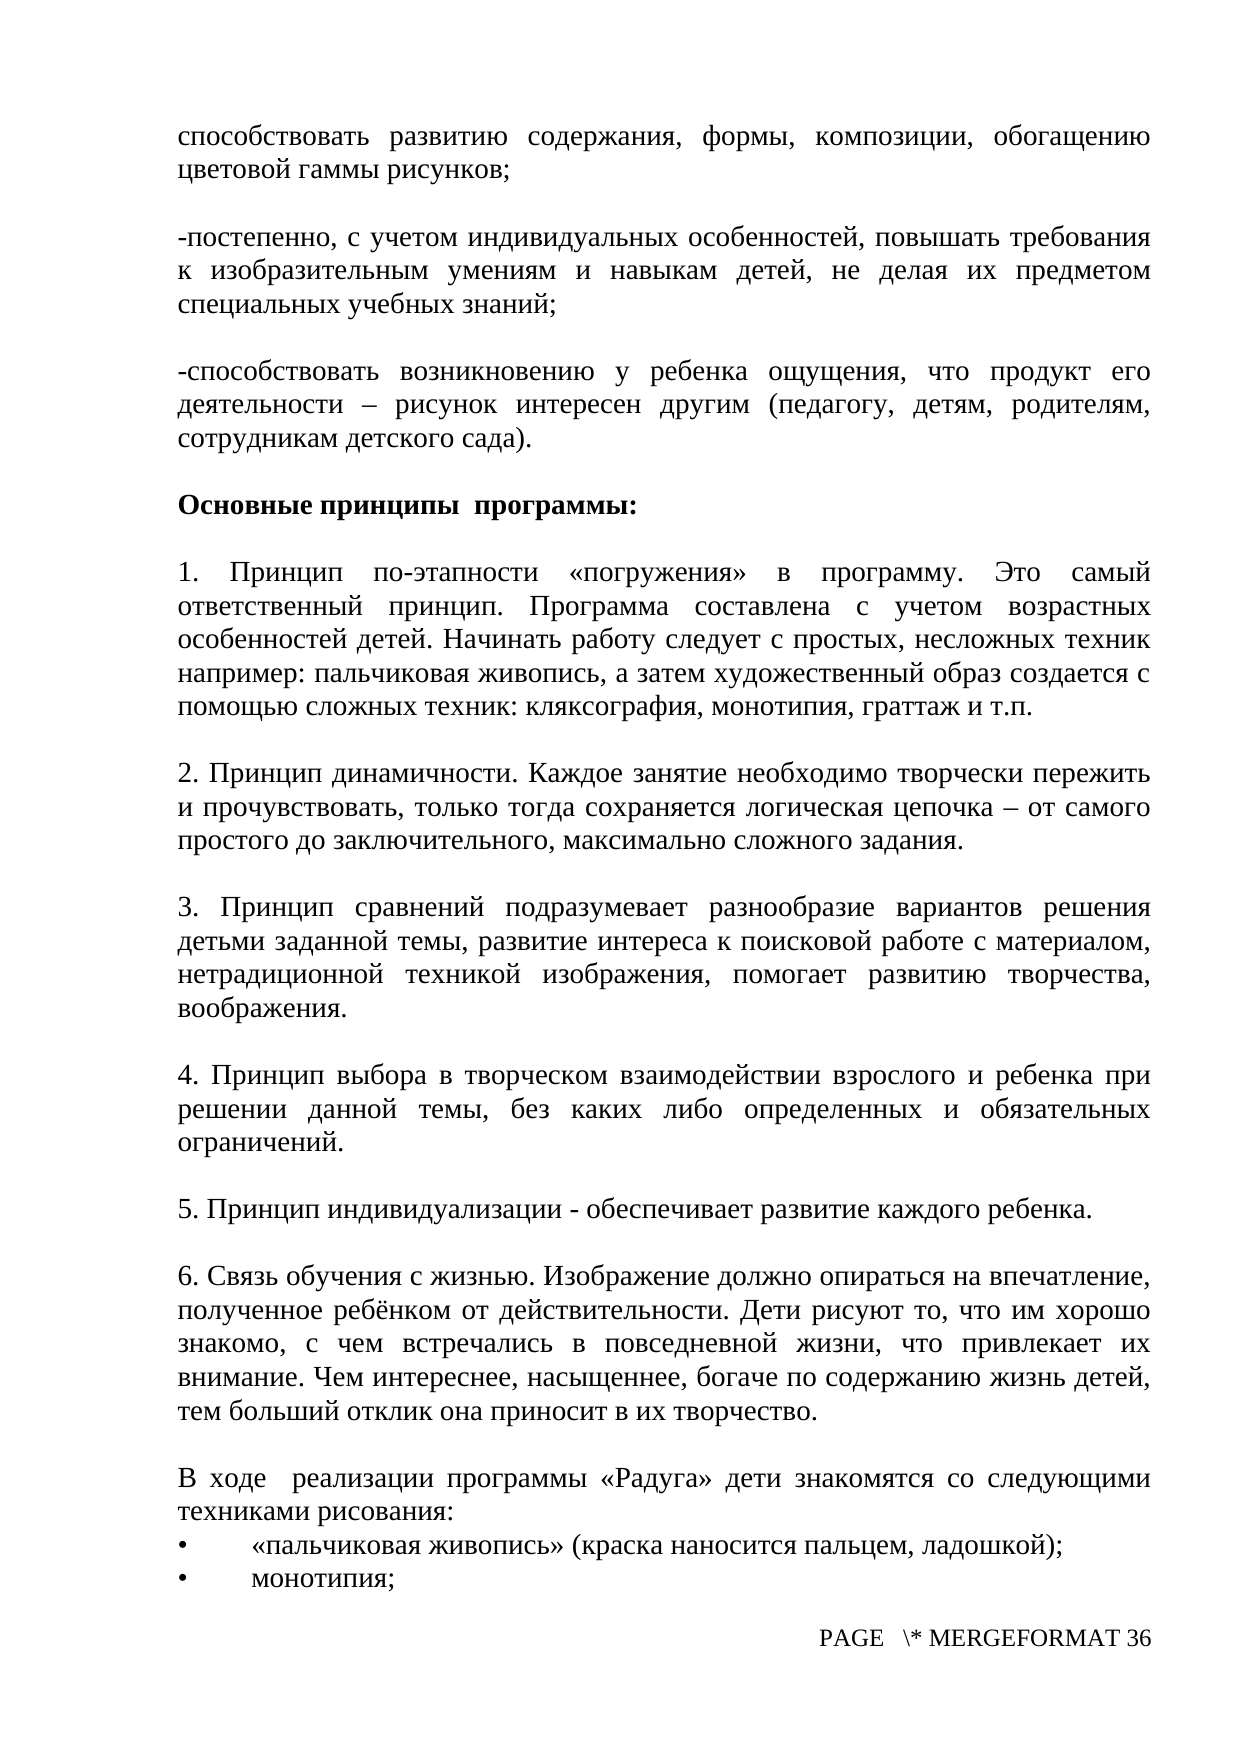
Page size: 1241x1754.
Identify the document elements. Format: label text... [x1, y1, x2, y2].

text • «пальчиковая живопись» (краска наносится пальцем, ладошкой); [177, 1527, 1152, 1560]
text 2. Принцип динамичности. Каждое занятие необходимо творчески пережить и прочувствовать, только тогда сохраняется логическая цепочка – от самого простого до заключительного, максимально сложного задания. [177, 755, 1152, 856]
text 5. Принцип индивидуализации - обеспечивает развитие каждого ребенка. [177, 1191, 1152, 1225]
text Основные принципы программы: [177, 487, 1152, 521]
text 1. Принцип по-этапности «погружения» в программу. Это самый ответственный принцип. Программа составлена с учетом возрастных особенностей детей. Начинать работу следует с простых, несложных техник например: пальчиковая живопись, а затем художественный образ создается с помощью сложных техник: кляксография, монотипия, граттаж и т.п. [177, 554, 1152, 722]
text 6. Связь обучения с жизнью. Изображение должно опираться на впечатление, полученное ребёнком от действительности. Дети рисуют то, что им хорошо знакомо, с чем встречались в повседневной жизни, что привлекает их внимание. Чем интереснее, насыщеннее, богаче по содержанию жизнь детей, тем больший отклик она приносит в их творчество. [177, 1258, 1152, 1426]
text -способствовать возникновению у ребенка ощущения, что продукт его деятельности – рисунок интересен другим (педагогу, детям, родителям, сотрудникам детского сада). [177, 353, 1152, 453]
text • монотипия; [177, 1560, 1152, 1594]
text 3. Принцип сравнений подразумевает разнообразие вариантов решения детьми заданной темы, развитие интереса к поисковой работе с материалом, нетрадиционной техникой изображения, помогает развитию творчества, воображения. [177, 889, 1152, 1024]
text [177, 118, 1152, 185]
text 4. Принцип выбора в творческом взаимодействии взрослого и ребенка при решении данной темы, без каких либо определенных и обязательных ограничений. [177, 1057, 1152, 1158]
text -постепенно, с учетом индивидуальных особенностей, повышать требования к изобразительным умениям и навыкам детей, не делая их предметом специальных учебных знаний; [177, 219, 1152, 319]
text В ходе реализации программы «Радуга» дети знакомятся со следующими техниками рисования: [177, 1460, 1152, 1527]
